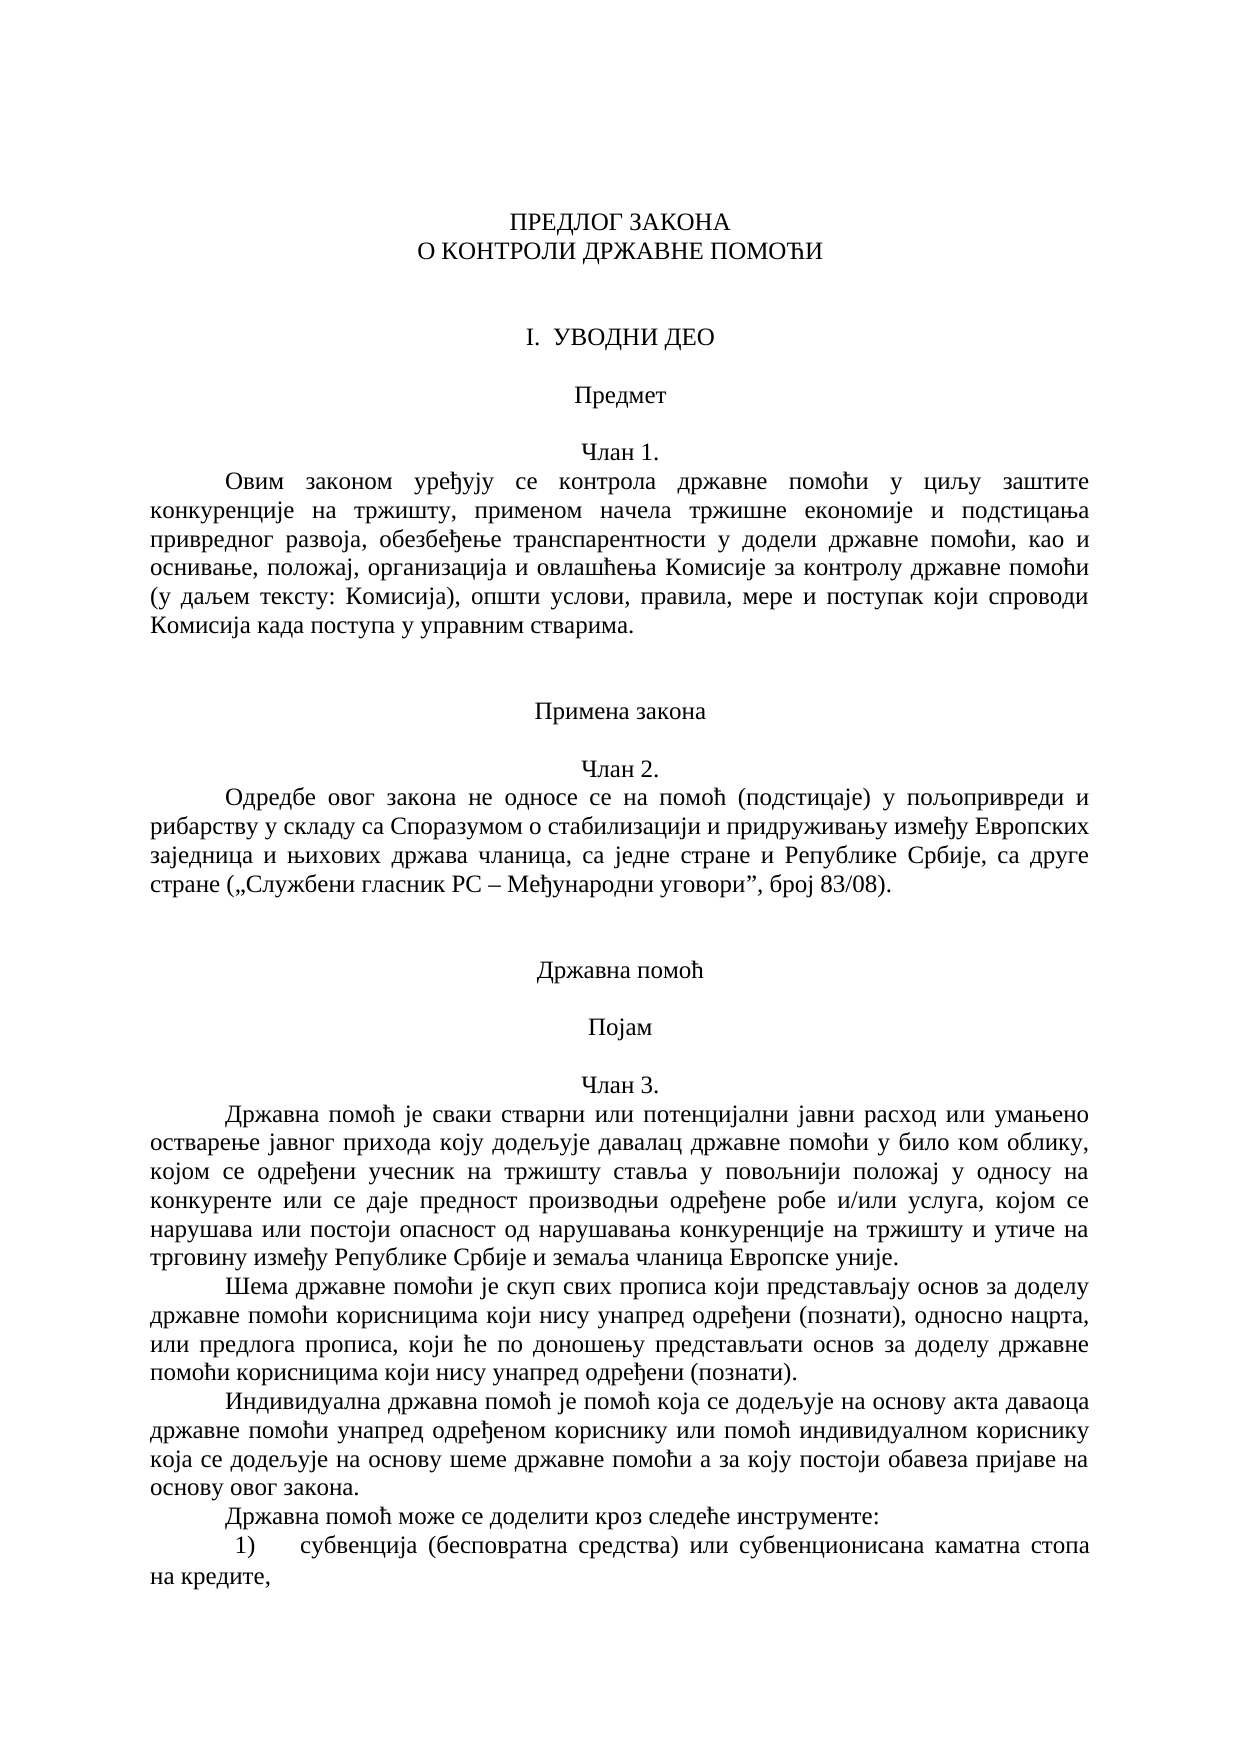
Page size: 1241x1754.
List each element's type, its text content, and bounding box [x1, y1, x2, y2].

text Примена закона [150, 696, 1090, 725]
text Државна помоћ је сваки стварни или потенцијални јавни расход или умањено остварење јавног прихода коју додељује давалац државне помоћи у било ком облику, којом се одређени учесник на тржишту ставља у повољнији положај у односу на конкуренте или се даје предност производњи одређене робе и/или услуга, којом се нарушава или постоји опасност од нарушавања конкуренције на тржишту и утиче на трговину између Републике Србије и земаља чланица Европске уније. [150, 1099, 1090, 1271]
text Предмет [150, 380, 1090, 409]
text I. УВОДНИ ДЕО [150, 322, 1090, 351]
text Државна помоћ [150, 955, 1090, 984]
text ПРЕДЛОГ ЗАКОНА [150, 207, 1090, 236]
text Овим законом уређују се контрола државне помоћи у циљу заштите конкуренције на тржишту, применом начела тржишне економије и подстицања привредног развоја, обезбеђење транспарентности у додели државне помоћи, као и оснивање, положај, организација и овлашћења Комисије за контролу државне помоћи (у даљем тексту: Комисија), општи услови, правила, мере и поступак који спроводи Комисија када поступа у управним стварима. [150, 466, 1090, 639]
text Појам [150, 1012, 1090, 1041]
text Шема државне помоћи је скуп свих прописа који представљају основ за доделу државне помоћи корисницима који нису унапред одређени (познати), односно нацрта, или предлога прописа, који ће по доношењу представљати основ за доделу државне помоћи корисницима који нису унапред одређени (познати). [150, 1271, 1090, 1386]
text Одредбе овог закона не односе се на помоћ (подстицаје) у пољопривреди и рибарству у складу са Споразумом о стабилизацији и придруживању између Европских заједница и њихових држава чланица, са једне стране и Републике Србије, са друге стране („Службени гласник РС – Међународни уговори”, број 83/08). [150, 782, 1090, 897]
list субвенција (бесповратна средства) или субвенционисана каматна стопа на кредите, [150, 1530, 1090, 1590]
text Члан 1. [150, 437, 1090, 466]
text Члан 2. [150, 754, 1090, 782]
text О КОНТРОЛИ ДРЖАВНЕ ПОМОЋИ [150, 236, 1090, 265]
text Државна помоћ може се доделити кроз следеће инструменте: [150, 1501, 1090, 1530]
text Члан 3. [150, 1070, 1090, 1099]
text Индивидуална државна помоћ је помоћ која се додељује на основу акта даваоца државне помоћи унапред одређеном кориснику или помоћ индивидуалном кориснику која се додељује на основу шеме државне помоћи а за коју постоји обавеза пријаве на основу овог закона. [150, 1386, 1090, 1501]
